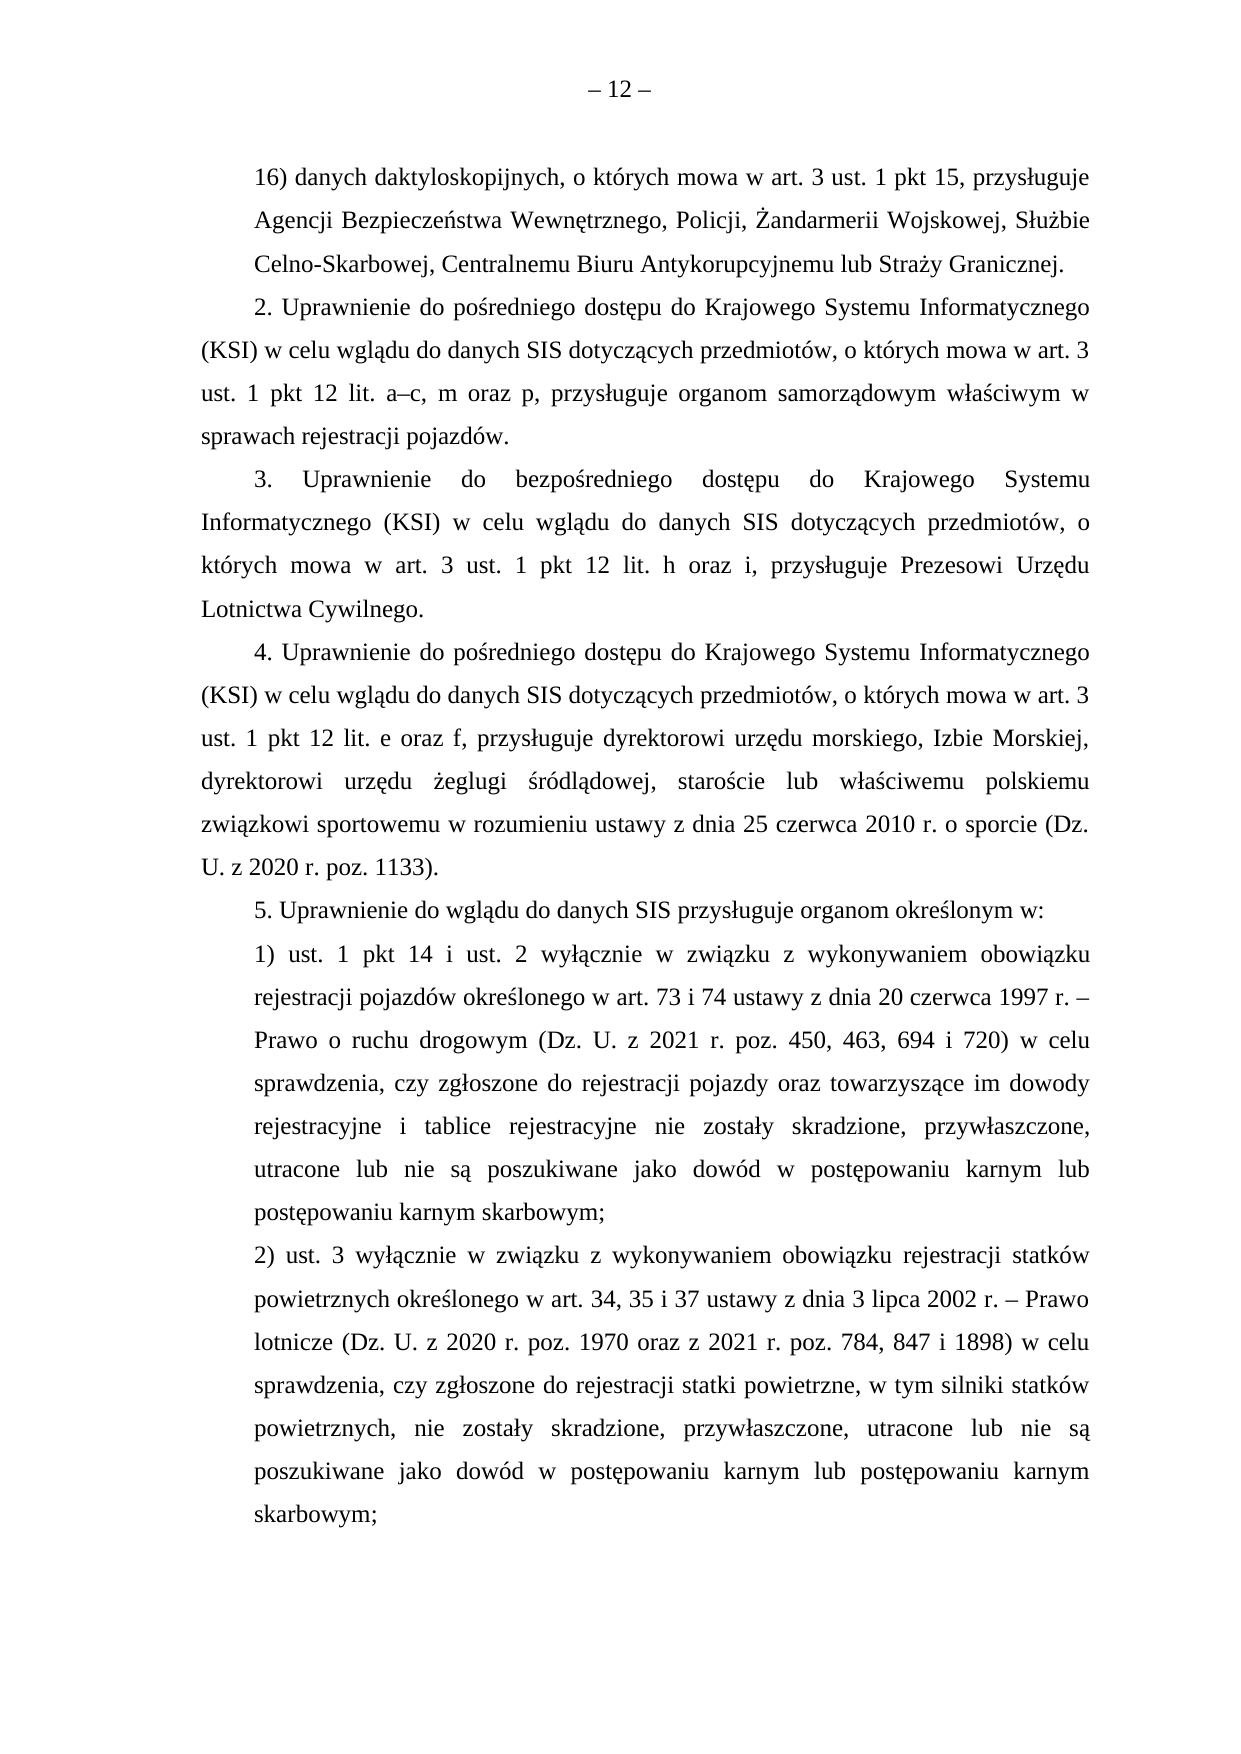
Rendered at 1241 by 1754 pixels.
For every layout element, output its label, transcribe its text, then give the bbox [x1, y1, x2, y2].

text 2) ust. 3 wyłącznie w związku z wykonywaniem obowiązku rejestracji statków powietrznych określonego w art. 34, 35 i 37 ustawy z dnia 3 lipca 2002 r. – Prawo lotnicze (Dz. U. z 2020 r. poz. 1970 oraz z 2021 r. poz. 784, 847 i 1898) w celu sprawdzenia, czy zgłoszone do rejestracji statki powietrzne, w tym silniki statków powietrznych, nie zostały skradzione, przywłaszczone, utracone lub nie są poszukiwane jako dowód w postępowaniu karnym lub postępowaniu karnym skarbowym; [254, 1241, 1091, 1528]
text 2. Uprawnienie do pośredniego dostępu do Krajowego Systemu Informatycznego (KSI) w celu wglądu do danych SIS dotyczących przedmiotów, o których mowa w art. 3 ust. 1 pkt 12 lit. a–c, m oraz p, przysługuje organom samorządowym właściwym w sprawach rejestracji pojazdów. [201, 292, 1091, 450]
text 16) danych daktyloskopijnych, o których mowa w art. 3 ust. 1 pkt 15, przysługuje Agencji Bezpieczeństwa Wewnętrznego, Policji, Żandarmerii Wojskowej, Służbie Celno-Skarbowej, Centralnemu Biuru Antykorupcyjnemu lub Straży Granicznej. [254, 162, 1091, 277]
text 3. Uprawnienie do bezpośredniego dostępu do Krajowego Systemu Informatycznego (KSI) w celu wglądu do danych SIS dotyczących przedmiotów, o których mowa w art. 3 ust. 1 pkt 12 lit. h oraz i, przysługuje Prezesowi Urzędu Lotnictwa Cywilnego. [201, 464, 1091, 622]
text 1) ust. 1 pkt 14 i ust. 2 wyłącznie w związku z wykonywaniem obowiązku rejestracji pojazdów określonego w art. 73 i 74 ustawy z dnia 20 czerwca 1997 r. – Prawo o ruchu drogowym (Dz. U. z 2021 r. poz. 450, 463, 694 i 720) w celu sprawdzenia, czy zgłoszone do rejestracji pojazdy oraz towarzyszące im dowody rejestracyjne i tablice rejestracyjne nie zostały skradzione, przywłaszczone, utracone lub nie są poszukiwane jako dowód w postępowaniu karnym lub postępowaniu karnym skarbowym; [254, 939, 1091, 1226]
text 5. Uprawnienie do wglądu do danych SIS przysługuje organom określonym w: [201, 896, 1091, 924]
text 4. Uprawnienie do pośredniego dostępu do Krajowego Systemu Informatycznego (KSI) w celu wglądu do danych SIS dotyczących przedmiotów, o których mowa w art. 3 ust. 1 pkt 12 lit. e oraz f, przysługuje dyrektorowi urzędu morskiego, Izbie Morskiej, dyrektorowi urzędu żeglugi śródlądowej, staroście lub właściwemu polskiemu związkowi sportowemu w rozumieniu ustawy z dnia 25 czerwca 2010 r. o sporcie (Dz. U. z 2020 r. poz. 1133). [201, 637, 1091, 881]
